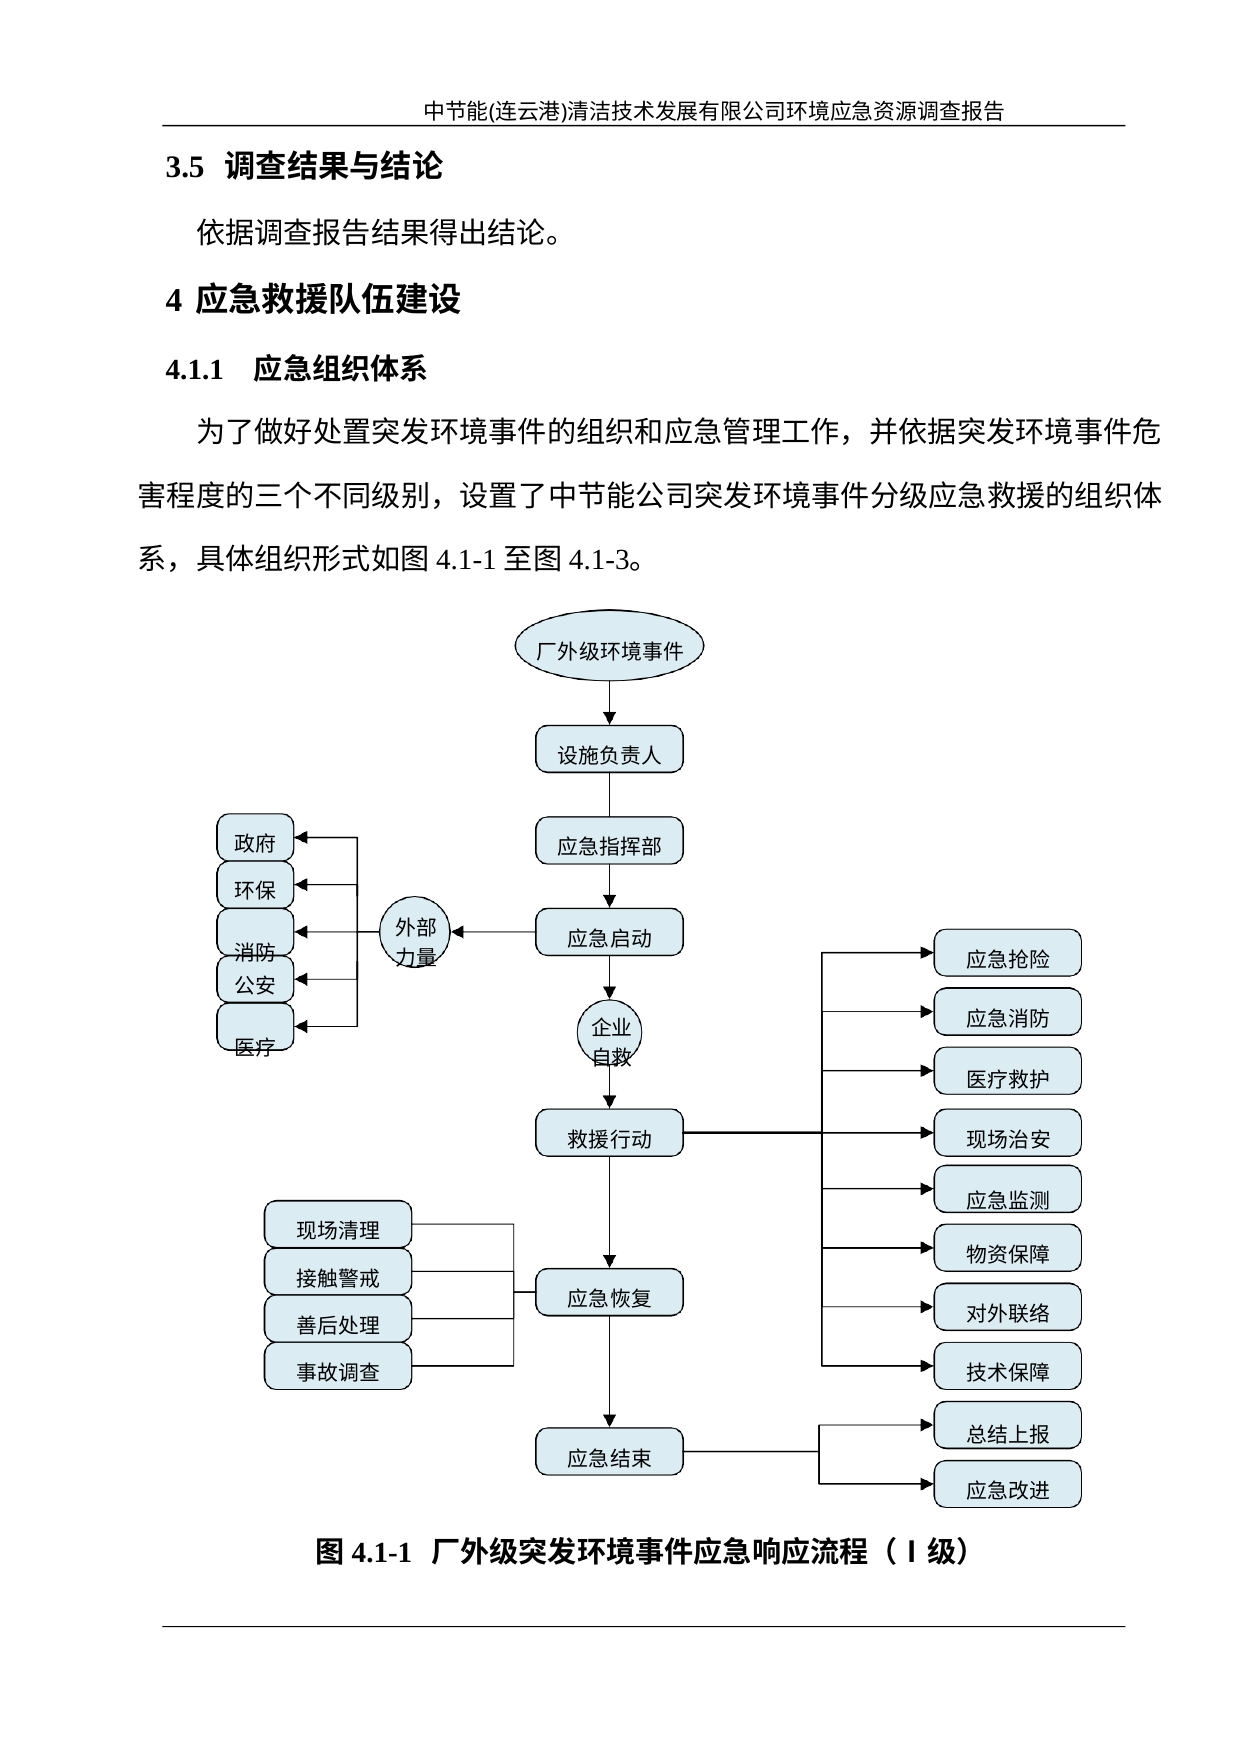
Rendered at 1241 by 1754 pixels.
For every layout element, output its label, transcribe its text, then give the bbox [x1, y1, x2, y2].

text 图 4.1-1 厂外级突发环境事件应急响应流程（Ⅰ级） [137, 599, 1163, 1571]
text 为了做好处置突发环境事件的组织和应急管理工作，并依据突发环境事件危害程度的三个不同级别，设置了中节能公司突发环境事件分级应急救援的组织体系，具体组织形式如图 4.1-1 至图 4.1-3。 [137, 409, 1163, 578]
subtitle 调查结果与结论 [165, 142, 1163, 187]
subtitle 应急救援队伍建设 [165, 273, 1163, 321]
text 依据调查报告结果得出结论。 [137, 209, 1163, 252]
subtitle 应急组织体系 [165, 345, 1163, 387]
